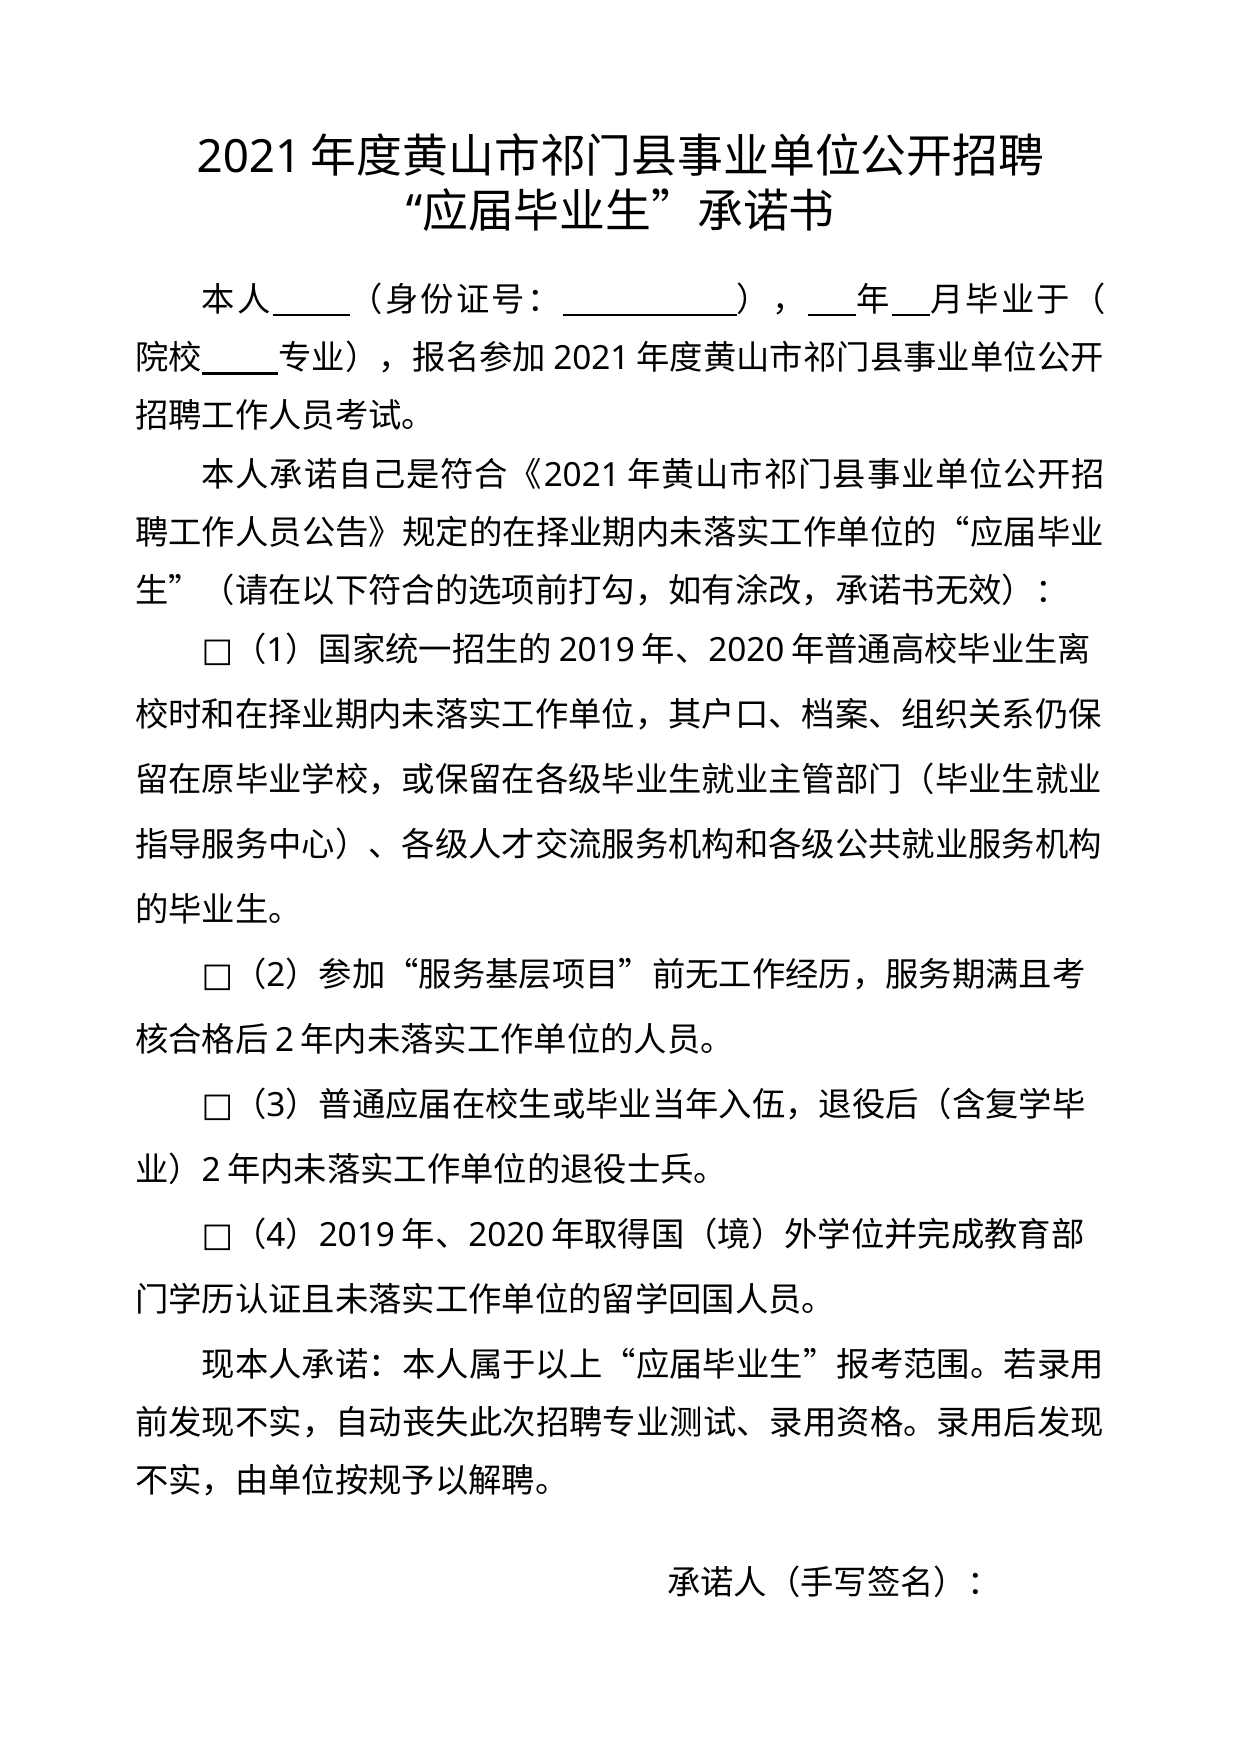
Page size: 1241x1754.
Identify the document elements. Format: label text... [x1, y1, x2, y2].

text 现本人承诺：本人属于以上“应届毕业生”报考范围。若录用前发现不实，自动丧失此次招聘专业测试、录用资格。录用后发现不实，由单位按规予以解聘。 [135, 1329, 1106, 1504]
text 承诺人（手写签名）： [633, 1554, 1106, 1604]
text 本人承诺自己是符合《2021年黄山市祁门县事业单位公开招聘工作人员公告》规定的在择业期内未落实工作单位的“应届毕业生”（请在以下符合的选项前打勾，如有涂改，承诺书无效）： [135, 439, 1106, 614]
text 2021年度黄山市祁门县事业单位公开招聘 [135, 129, 1106, 184]
text □（4）2019年、2020年取得国（境）外学位并完成教育部门学历认证且未落实工作单位的留学回国人员。 [135, 1199, 1106, 1329]
text □（3）普通应届在校生或毕业当年入伍，退役后（含复学毕业）2年内未落实工作单位的退役士兵。 [135, 1069, 1106, 1199]
text 本人 （身份证号： ）， 年 月毕业于（ 院校 专业），报名参加2021年度黄山市祁门县事业单位公开招聘工作人员考试。 [135, 264, 1106, 439]
text “应届毕业生”承诺书 [135, 184, 1106, 238]
text □（2）参加“服务基层项目”前无工作经历，服务期满且考核合格后2年内未落实工作单位的人员。 [135, 939, 1106, 1069]
text □（1）国家统一招生的2019年、2020年普通高校毕业生离校时和在择业期内未落实工作单位，其户口、档案、组织关系仍保留在原毕业学校，或保留在各级毕业生就业主管部门（毕业生就业指导服务中心）、各级人才交流服务机构和各级公共就业服务机构的毕业生。 [135, 614, 1106, 939]
